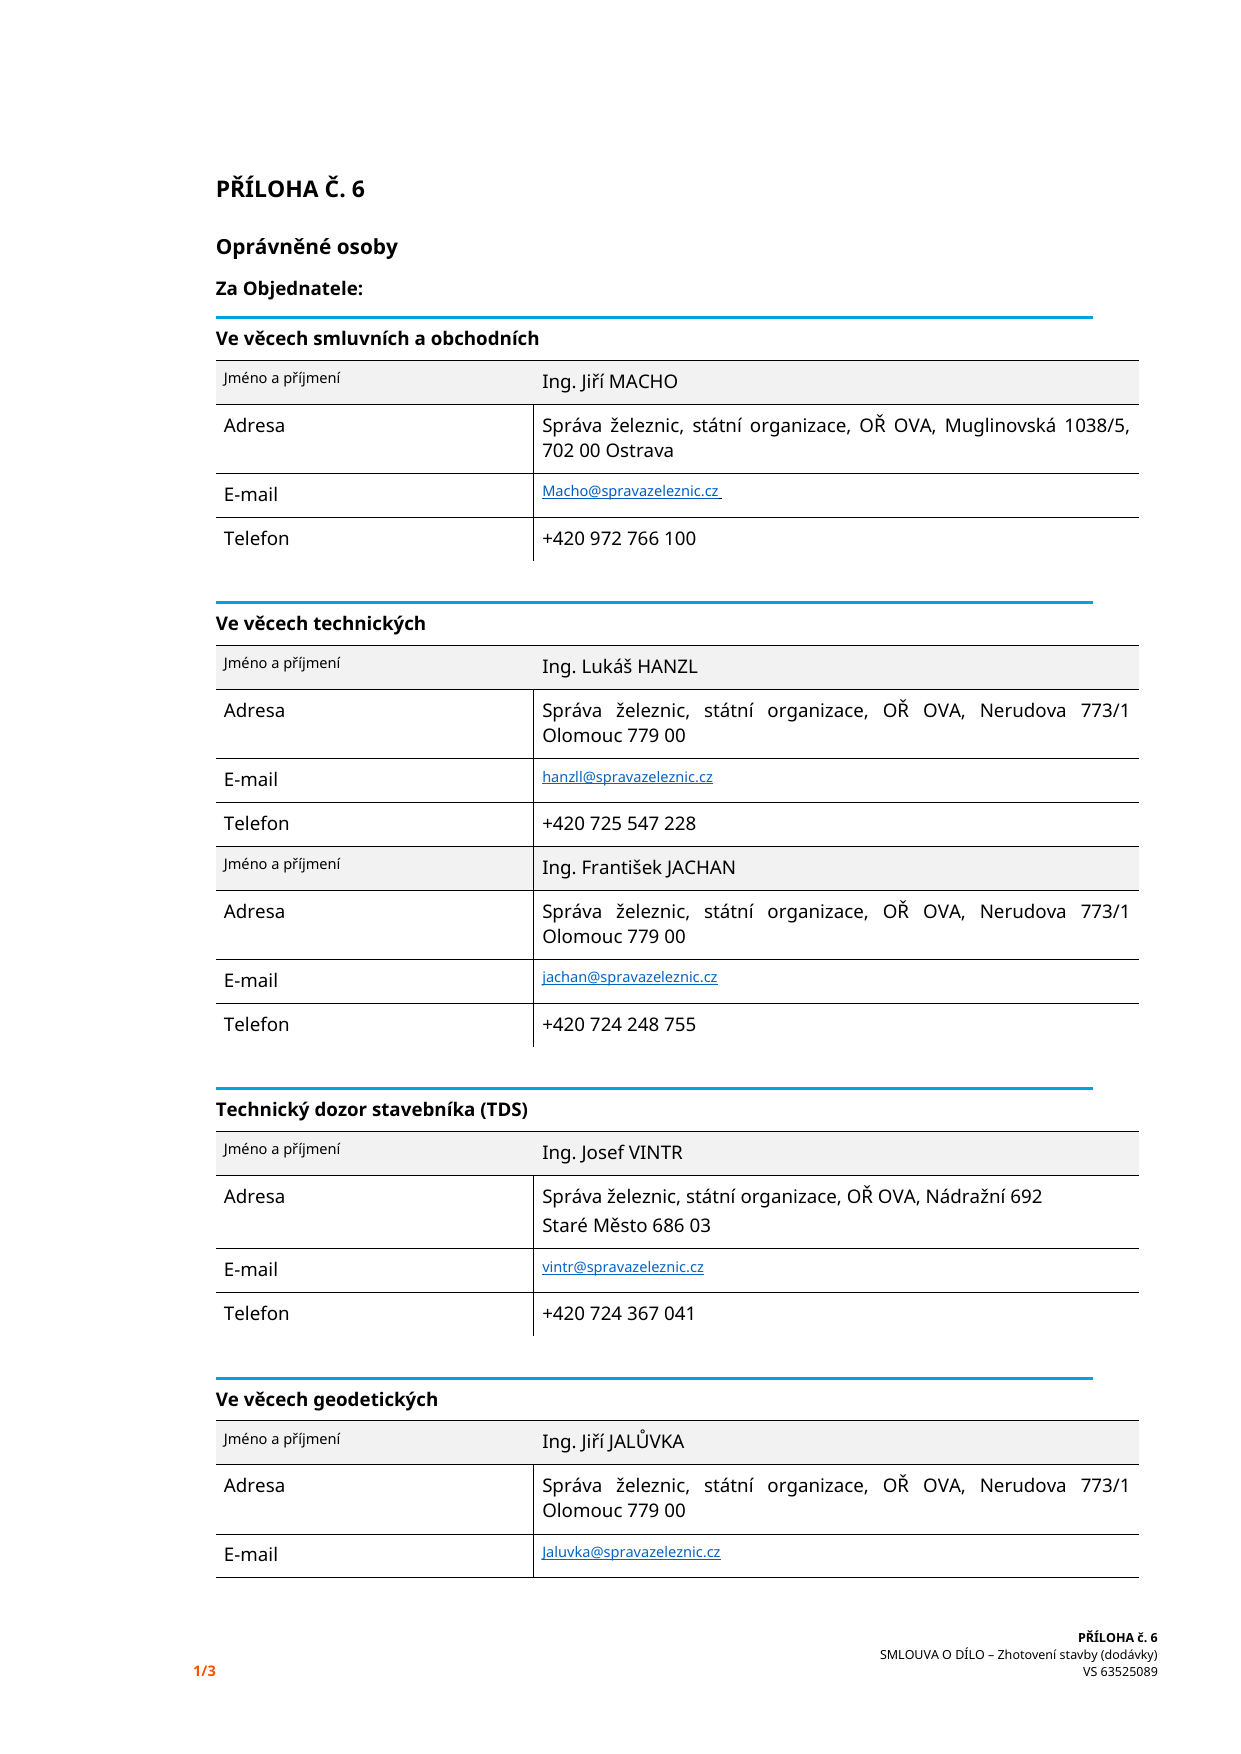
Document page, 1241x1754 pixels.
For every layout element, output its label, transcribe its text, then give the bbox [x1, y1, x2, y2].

table_cell E-mail [216, 1535, 533, 1577]
table_cell jachan@spravazeleznic.cz [534, 960, 1139, 1003]
table_cell +420 724 367 041 [534, 1293, 1139, 1336]
table_header Jméno a příjmení [216, 361, 534, 404]
table_cell Správa železnic, státní organizace, OŘ OVA, Nerudova 773/1 Olomouc 779 00 [534, 690, 1139, 758]
table_cell +420 725 547 228 [534, 803, 1139, 846]
table_cell Adresa [216, 690, 533, 758]
table_header Jméno a příjmení [216, 1132, 534, 1175]
text Příloha č. 6 [216, 172, 1093, 204]
table_header Ing. Lukáš HANZL [534, 646, 1139, 689]
text Oprávněné osoby [216, 232, 1093, 260]
table_cell vintr@spravazeleznic.cz [534, 1249, 1139, 1292]
table_cell Adresa [216, 1176, 533, 1248]
table_cell E-mail [216, 960, 533, 1003]
table_cell E-mail [216, 1249, 533, 1292]
text Za Objednatele: [216, 276, 1093, 301]
table_header Ing. Jiří JALŮVKA [534, 1421, 1139, 1464]
text Technický dozor stavebníka (TDS) [216, 1090, 1093, 1122]
text Ve věcech smluvních a obchodních [216, 319, 1093, 351]
table_cell Jaluvka@spravazeleznic.cz [534, 1535, 1139, 1577]
table_cell Adresa [216, 891, 533, 959]
table_cell Správa železnic, státní organizace, OŘ OVA, Nerudova 773/1 Olomouc 779 00 [534, 891, 1139, 959]
table_cell Macho@spravazeleznic.cz [534, 474, 1139, 517]
table_cell Telefon [216, 518, 533, 561]
table_cell Adresa [216, 405, 533, 473]
table_cell Správa železnic, státní organizace, OŘ OVA, Nerudova 773/1 Olomouc 779 00 [534, 1465, 1139, 1533]
table_cell Jméno a příjmení [216, 847, 533, 890]
table_cell Telefon [216, 803, 533, 846]
table_cell Telefon [216, 1004, 533, 1047]
table_cell +420 724 248 755 [534, 1004, 1139, 1047]
table_cell hanzll@spravazeleznic.cz [534, 759, 1139, 802]
table_header Ing. Jiří MACHO [534, 361, 1139, 404]
table_cell Správa železnic, státní organizace, OŘ OVA, Nádražní 692 Staré Město 686 03 [534, 1176, 1139, 1248]
table_cell Adresa [216, 1465, 533, 1533]
table_cell E-mail [216, 474, 533, 517]
table_cell +420 972 766 100 [534, 518, 1139, 561]
table_cell Telefon [216, 1293, 533, 1336]
text Ve věcech technických [216, 604, 1093, 636]
table_cell Ing. František JACHAN [534, 847, 1139, 890]
table_cell E-mail [216, 759, 533, 802]
table_header Ing. Josef VINTR [534, 1132, 1139, 1175]
table_header Jméno a příjmení [216, 646, 534, 689]
table_header Jméno a příjmení [216, 1421, 534, 1464]
text Ve věcech geodetických [216, 1380, 1093, 1411]
table_cell Správa železnic, státní organizace, OŘ OVA, Muglinovská 1038/5, 702 00 Ostrava [534, 405, 1139, 473]
